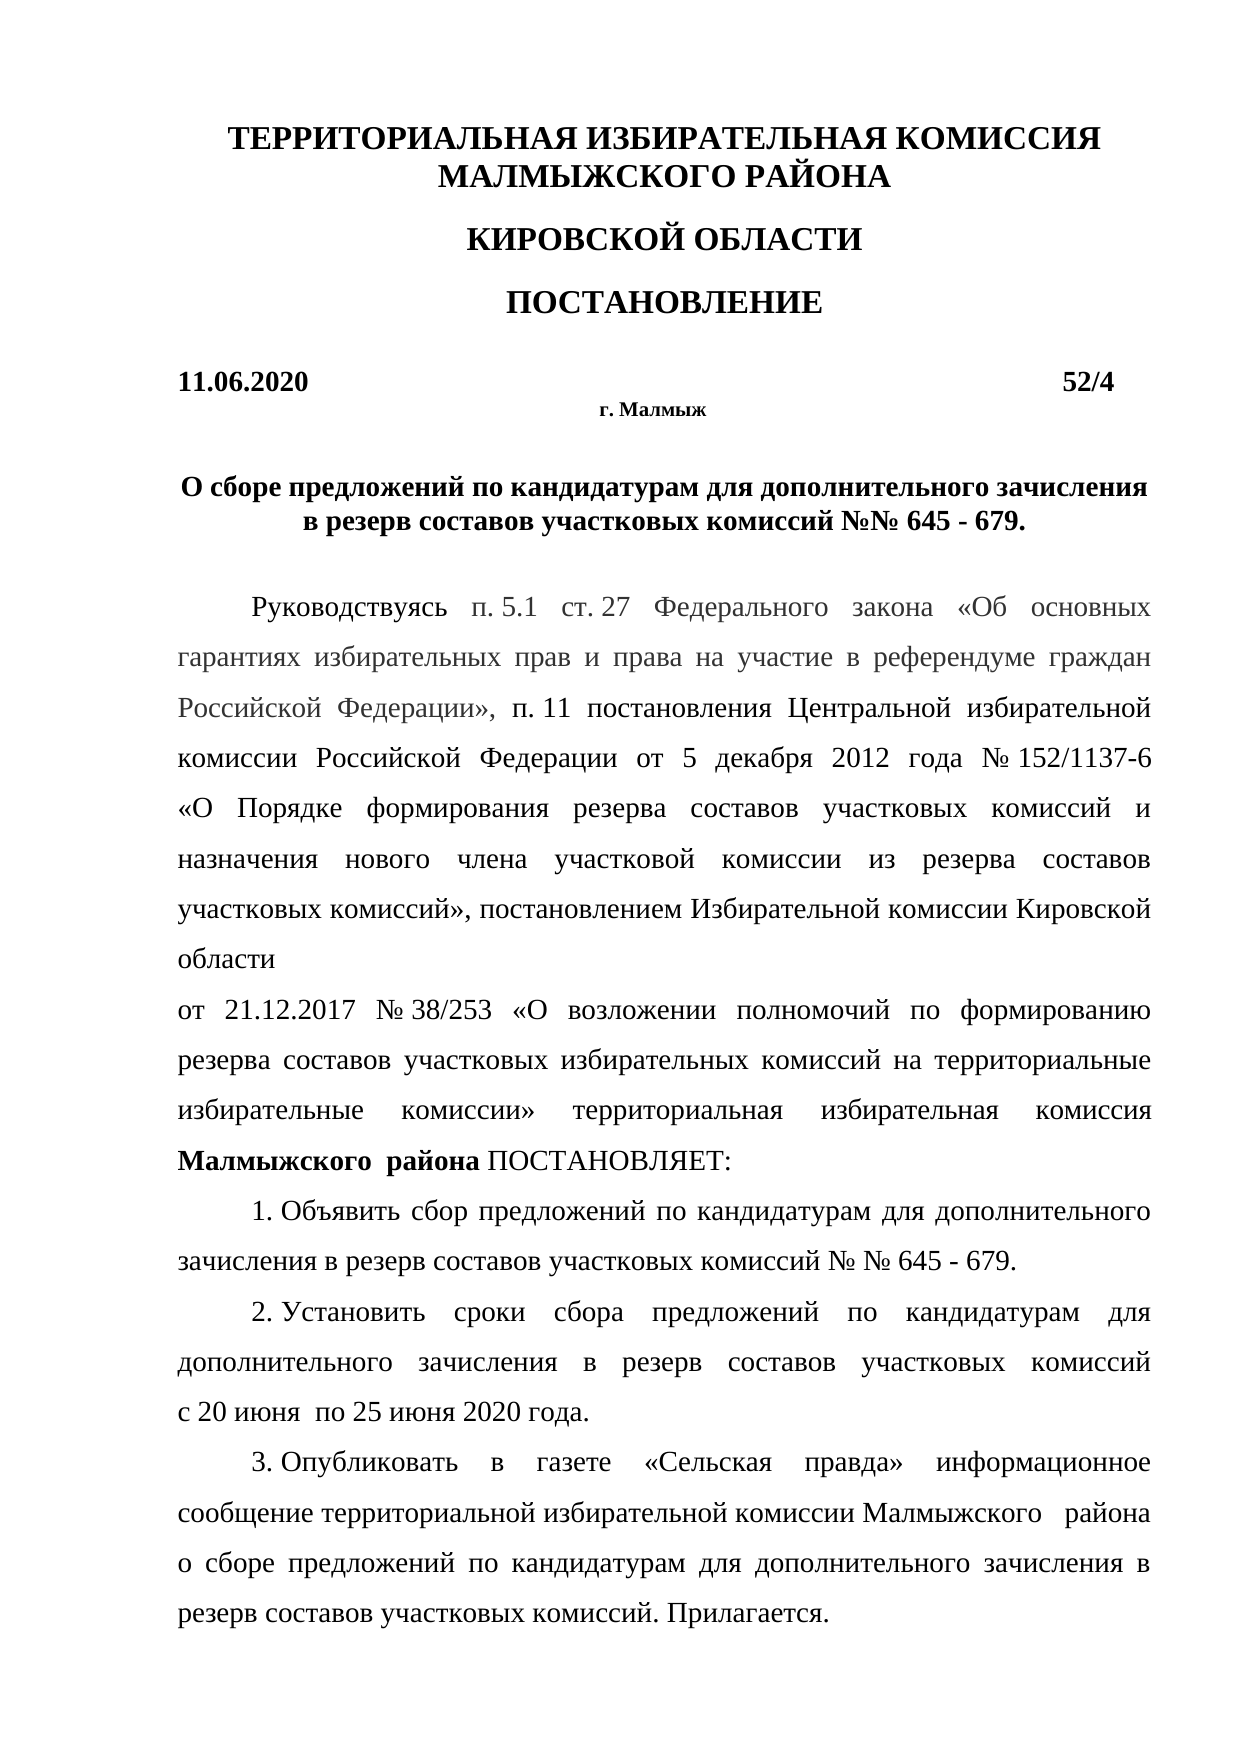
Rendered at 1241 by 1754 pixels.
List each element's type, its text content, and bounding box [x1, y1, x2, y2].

text Руководствуясь п. 5.1 ст. 27 Федерального закона «Об основных гарантиях избирательных прав и права на участие в референдуме граждан Российской Федерации», п. 11 постановления Центральной избирательной комиссии Российской Федерации от 5 декабря 2012 года № 152/1137-6 «О Порядке формирования резерва составов участковых комиссий и назначения нового члена участковой комиссии из резерва составов участковых комиссий», постановлением Избирательной комиссии Кировской области от 21.12.2017 № 38/253 «О возложении полномочий по формированию резерва составов участковых избирательных комиссий на территориальные избирательные комиссии» территориальная избирательная комиссия Малмыжского района ПОСТАНОВЛЯЕТ: [177, 589, 1152, 1176]
text г. Малмыж [177, 397, 1152, 421]
subtitle ПОСТАНОВЛЕНИЕ [177, 282, 1152, 321]
text ТЕРРИТОРИАЛЬНАЯ ИЗБИРАТЕЛЬНАЯ КОМИССИЯ МАЛМЫЖСКОГО РАЙОНА [177, 118, 1152, 195]
list Опубликовать в газете «Сельская правда» информационное сообщение территориальной избирательной комиссии Малмыжского района о сборе предложений по кандидатурам для дополнительного зачисления в резерв составов участковых комиссий. Прилагается. [177, 1444, 1152, 1629]
list Объявить сбор предложений по кандидатурам для дополнительного зачисления в резерв составов участковых комиссий № № 645 - 679. [177, 1193, 1152, 1277]
text 11.06.2020 52/4 [177, 364, 1152, 397]
text КИРОВСКОЙ ОБЛАСТИ [177, 219, 1152, 257]
list Установить сроки сбора предложений по кандидатурам для дополнительного зачисления в резерв составов участковых комиссий с 20 июня по 25 июня 2020 года. [177, 1294, 1152, 1428]
text О сборе предложений по кандидатурам для дополнительного зачисления в резерв составов участковых комиссий №№ 645 - 679. [177, 469, 1152, 537]
